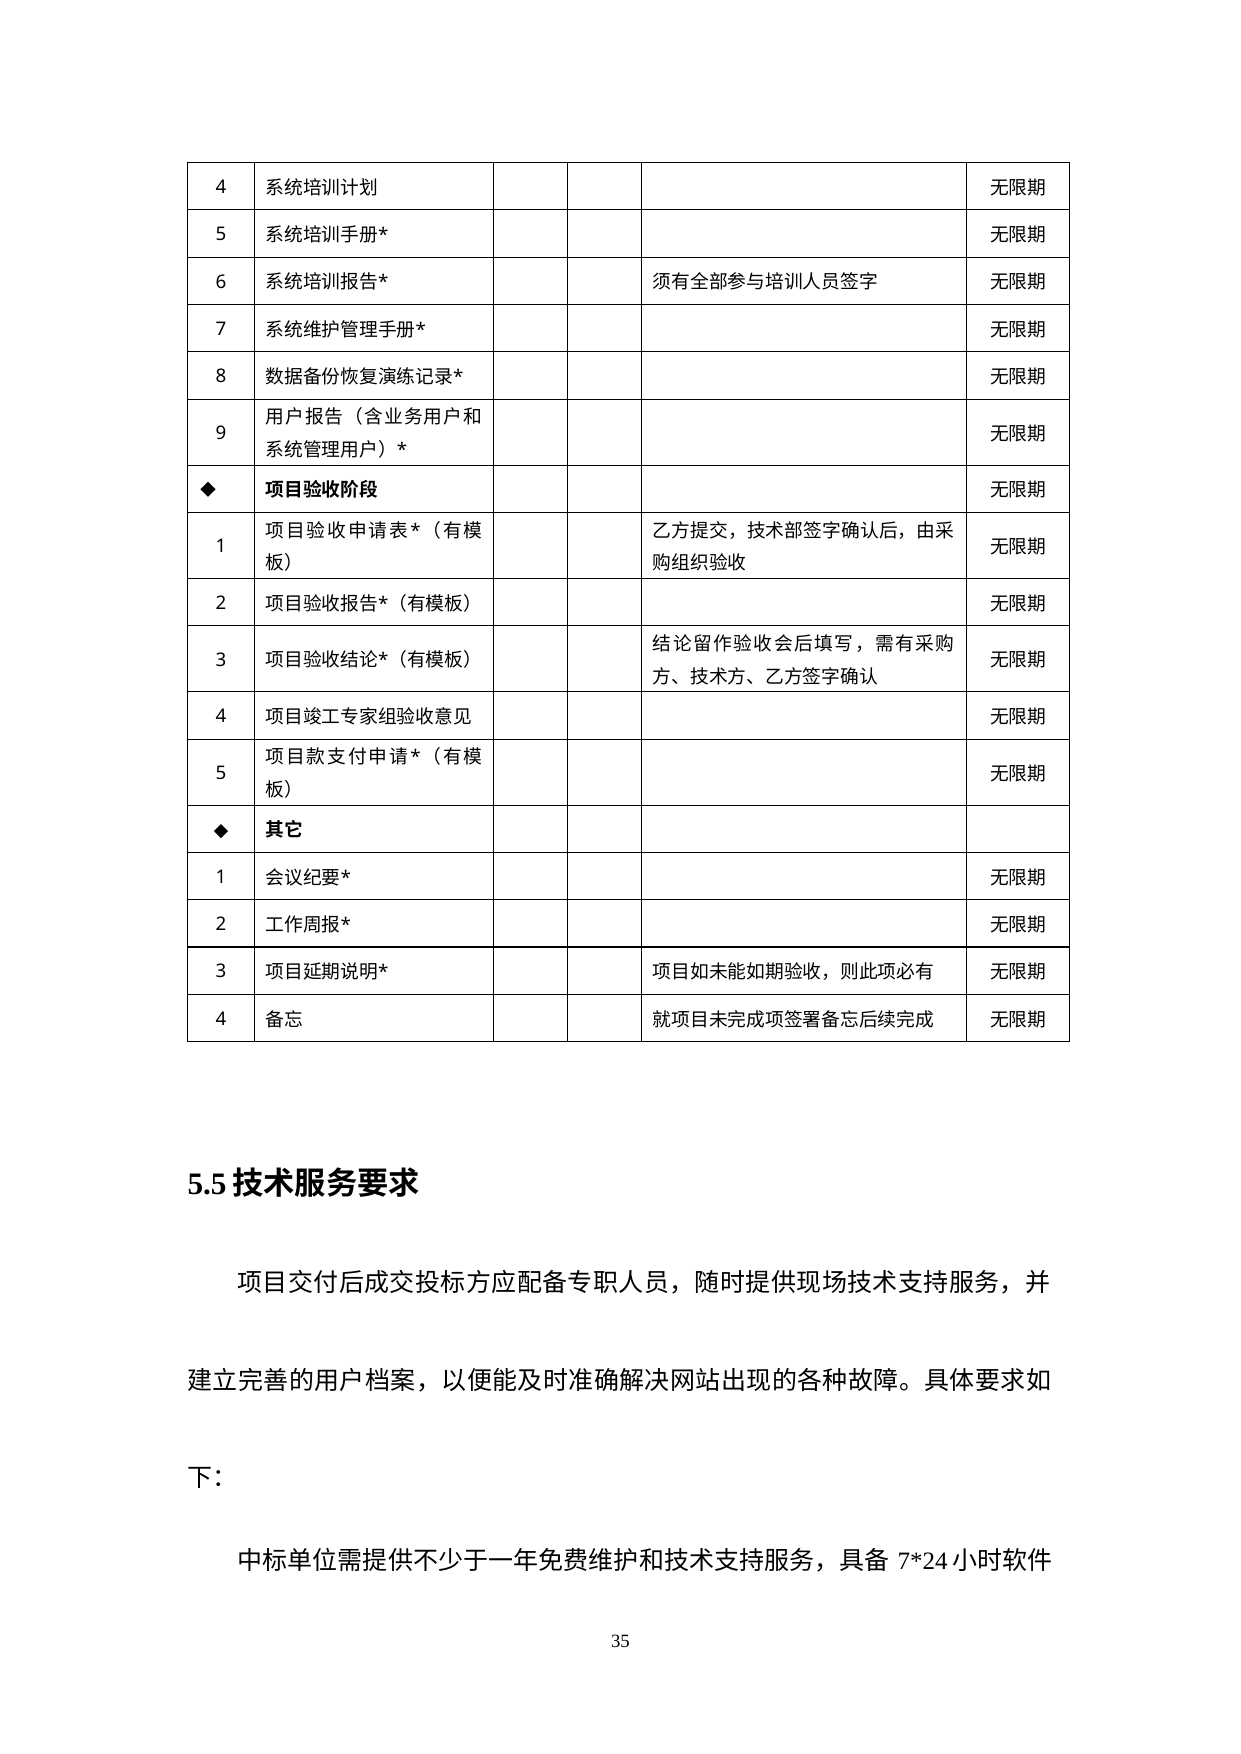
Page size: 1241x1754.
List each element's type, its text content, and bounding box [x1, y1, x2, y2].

table_cell [642, 210, 966, 257]
table_cell [568, 163, 641, 209]
table_cell [494, 258, 567, 304]
table_cell [494, 513, 567, 578]
table_cell [494, 948, 567, 994]
table_cell [568, 400, 641, 464]
table_cell 须有全部参与培训人员签字 [642, 258, 966, 304]
table_cell [494, 305, 567, 351]
table_cell [568, 352, 641, 398]
table_cell [568, 210, 641, 257]
table_cell 无限期 [967, 163, 1069, 209]
table_cell [494, 400, 567, 464]
table_cell [568, 806, 641, 852]
table_cell 项目验收申请表*（有模板） [255, 513, 493, 578]
table_cell 1 [188, 853, 254, 899]
table_cell [494, 579, 567, 625]
table_cell [642, 692, 966, 738]
table_cell [568, 900, 641, 946]
table_cell 无限期 [967, 400, 1069, 464]
table_cell [568, 692, 641, 738]
table_cell 7 [188, 305, 254, 351]
table_cell 用户报告（含业务用户和系统管理用户）* [255, 400, 493, 464]
table_cell 无限期 [967, 740, 1069, 804]
table_cell [642, 806, 966, 852]
table_cell [967, 806, 1069, 852]
table_cell 乙方提交，技术部签字确认后，由采购组织验收 [642, 513, 966, 578]
table_cell [494, 853, 567, 899]
table_cell 无限期 [967, 948, 1069, 994]
text 项目交付后成交投标方应配备专职人员，随时提供现场技术支持服务，并建立完善的用户档案，以便能及时准确解决网站出现的各种故障。具体要求如下： [187, 1248, 1053, 1508]
table_cell 1 [188, 513, 254, 578]
table_cell [494, 692, 567, 738]
table_cell 无限期 [967, 466, 1069, 512]
subtitle 技术服务要求 [187, 1148, 1053, 1213]
table_cell 2 [188, 900, 254, 946]
table_cell [494, 995, 567, 1041]
table_cell [494, 740, 567, 804]
table_cell 无限期 [967, 258, 1069, 304]
table_cell [568, 626, 641, 691]
table_cell [494, 626, 567, 691]
table_cell [568, 579, 641, 625]
table_cell 系统培训计划 [255, 163, 493, 209]
table_cell 4 [188, 995, 254, 1041]
table_cell 项目验收阶段 [255, 466, 493, 512]
table_cell 4 [188, 163, 254, 209]
table_cell 无限期 [967, 579, 1069, 625]
table_cell [494, 806, 567, 852]
table_cell 6 [188, 258, 254, 304]
table_cell [642, 579, 966, 625]
table_cell [568, 995, 641, 1041]
table_cell [494, 466, 567, 512]
table_cell 结论留作验收会后填写，需有采购方、技术方、乙方签字确认 [642, 626, 966, 691]
table_cell 9 [188, 400, 254, 464]
table_cell 无限期 [967, 210, 1069, 257]
table_cell 其它 [255, 806, 493, 852]
table_cell ◆ [188, 806, 254, 852]
table_cell 工作周报* [255, 900, 493, 946]
table_cell 3 [188, 626, 254, 691]
table_cell 项目如未能如期验收，则此项必有 [642, 948, 966, 994]
table_cell [642, 400, 966, 464]
table_cell [568, 740, 641, 804]
table_cell 系统培训手册* [255, 210, 493, 257]
table_cell 项目竣工专家组验收意见 [255, 692, 493, 738]
table_cell 2 [188, 579, 254, 625]
table_cell 无限期 [967, 900, 1069, 946]
table_cell 8 [188, 352, 254, 398]
table_cell 项目延期说明* [255, 948, 493, 994]
table_cell [568, 853, 641, 899]
table_cell 3 [188, 948, 254, 994]
table_cell [642, 853, 966, 899]
table_cell [494, 163, 567, 209]
table_cell [642, 740, 966, 804]
table_cell [568, 305, 641, 351]
table_cell 就项目未完成项签署备忘后续完成 [642, 995, 966, 1041]
table_cell [568, 466, 641, 512]
table_cell [494, 352, 567, 398]
table_cell 项目验收结论*（有模板） [255, 626, 493, 691]
table_cell 无限期 [967, 692, 1069, 738]
table_cell [494, 210, 567, 257]
table_cell 无限期 [967, 853, 1069, 899]
table_cell 5 [188, 740, 254, 804]
table_cell 无限期 [967, 626, 1069, 691]
table_cell [568, 258, 641, 304]
table_cell 项目款支付申请*（有模板） [255, 740, 493, 804]
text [187, 1526, 1053, 1591]
table_cell [642, 466, 966, 512]
table_cell 数据备份恢复演练记录* [255, 352, 493, 398]
table_cell 无限期 [967, 995, 1069, 1041]
table_cell 项目验收报告*（有模板） [255, 579, 493, 625]
table_cell [642, 900, 966, 946]
table_cell [494, 900, 567, 946]
table_cell 备忘 [255, 995, 493, 1041]
table_cell 无限期 [967, 352, 1069, 398]
table_cell 4 [188, 692, 254, 738]
table_cell 无限期 [967, 513, 1069, 578]
table_cell 系统培训报告* [255, 258, 493, 304]
table_cell 无限期 [967, 305, 1069, 351]
table_cell 5 [188, 210, 254, 257]
table_cell [188, 466, 254, 512]
table_cell 会议纪要* [255, 853, 493, 899]
table_cell [642, 352, 966, 398]
table_cell [568, 948, 641, 994]
table_cell [568, 513, 641, 578]
table_cell [642, 163, 966, 209]
table_cell 系统维护管理手册* [255, 305, 493, 351]
table_cell [642, 305, 966, 351]
